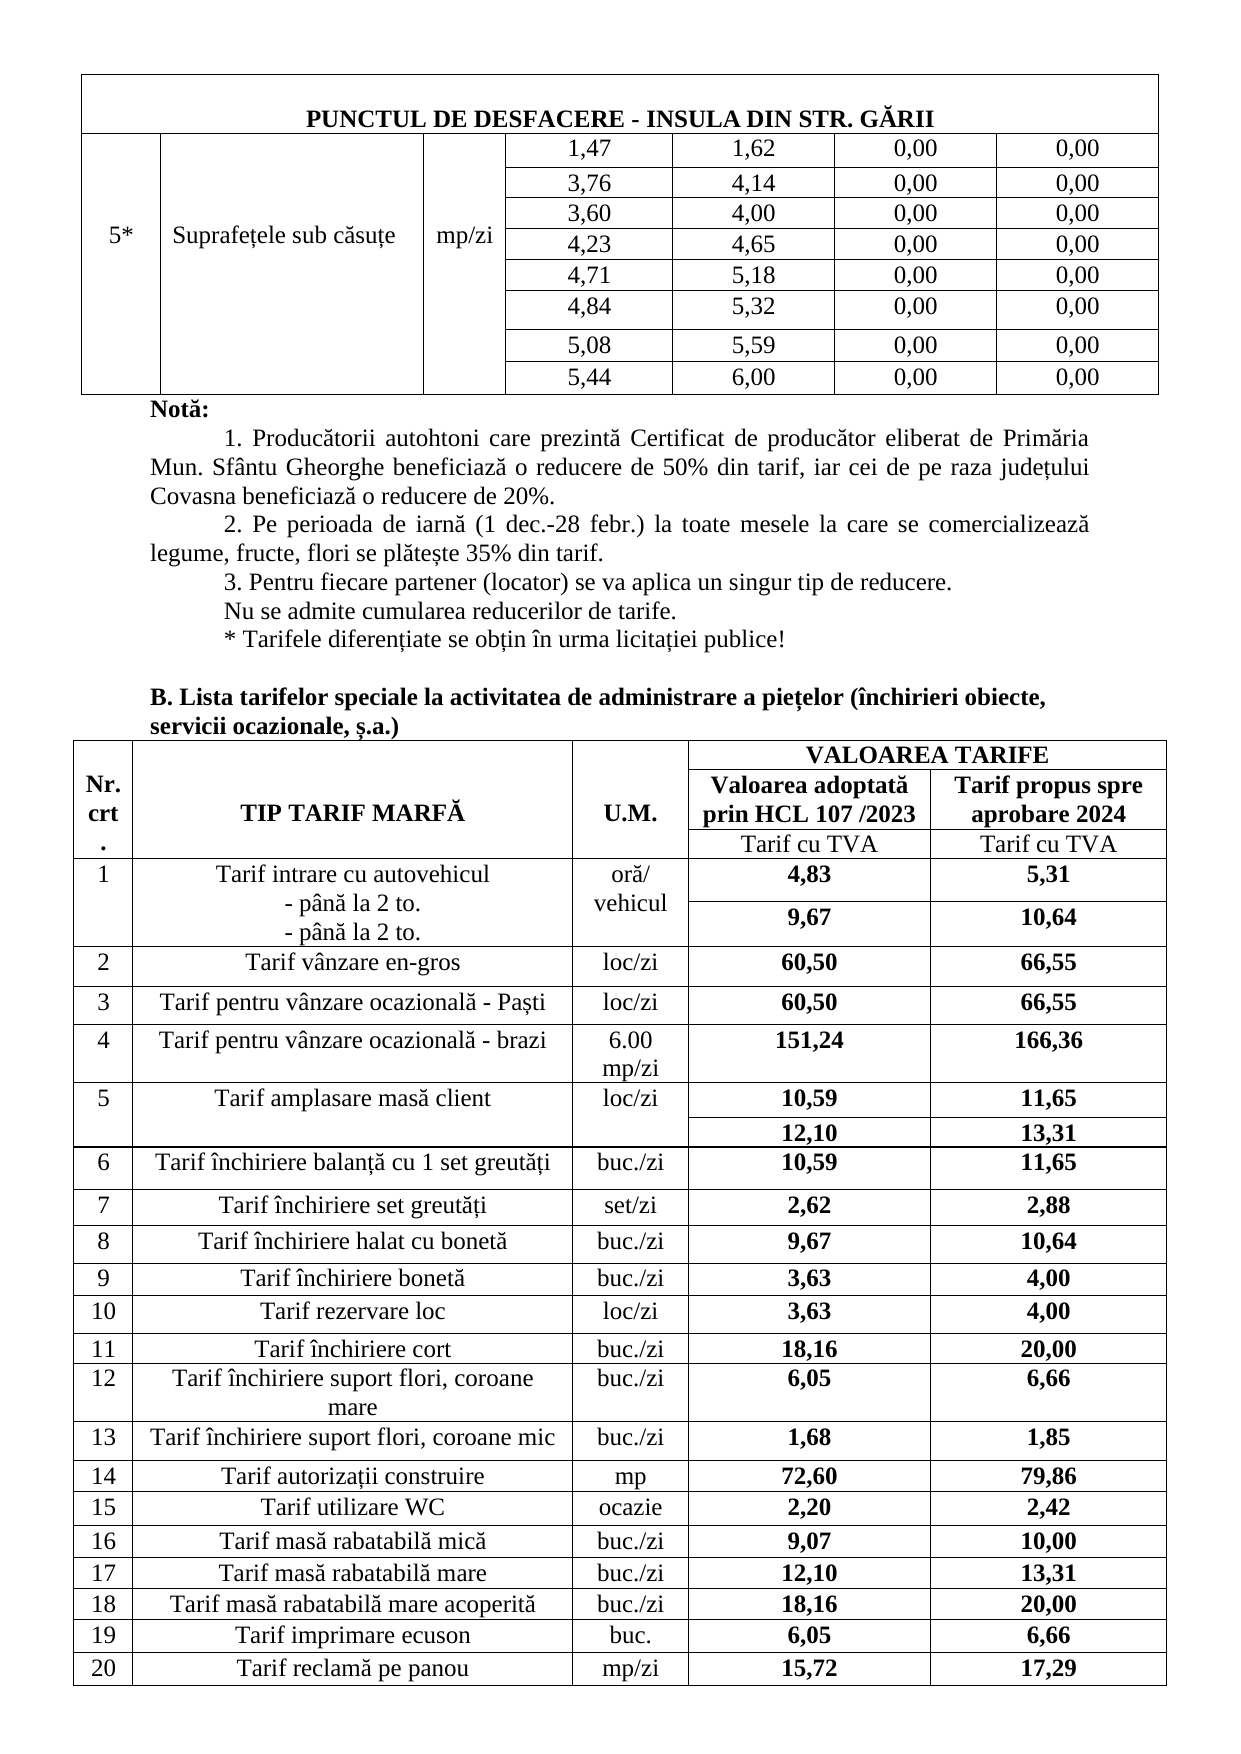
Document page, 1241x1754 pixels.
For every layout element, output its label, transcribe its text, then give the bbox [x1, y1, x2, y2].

table_cell Tarif autorizații construire [133, 1461, 572, 1491]
table_cell 13 [74, 1422, 132, 1460]
table_cell 6.00 mp/zi [573, 1025, 688, 1082]
table_cell Tarif închiriere halat cu bonetă [133, 1226, 572, 1262]
table_cell 16 [74, 1526, 132, 1557]
table_cell 0,00 [997, 291, 1158, 329]
table_cell 5,08 [506, 330, 672, 361]
table_cell Tarif închiriere suport flori, coroane mare [133, 1364, 572, 1421]
table_cell Tarif cu TVA [689, 830, 930, 858]
table_cell 151,24 [689, 1025, 930, 1082]
table_cell 4,83 [689, 859, 930, 901]
table_cell 0,00 [997, 330, 1158, 361]
table_cell loc/zi [573, 947, 688, 986]
table_cell 13,31 [931, 1118, 1166, 1146]
table_cell buc./zi [573, 1526, 688, 1557]
table_cell 66,55 [931, 987, 1166, 1024]
table_cell Tarif pentru vânzare ocazională - Paști [133, 987, 572, 1024]
table_cell 4,00 [673, 198, 834, 228]
table_cell mp/zi [424, 134, 505, 393]
text 2. Pe perioada de iarnă (1 dec.-28 febr.) la toate mesele la care se comercializează legume, fructe, flori se plătește 35% din tarif. [150, 509, 1090, 567]
table_cell loc/zi [573, 987, 688, 1024]
table_cell Tarif închiriere bonetă [133, 1264, 572, 1295]
table_cell 0,00 [835, 291, 996, 329]
table_cell 0,00 [835, 198, 996, 228]
text 3. Pentru fiecare partener (locator) se va aplica un singur tip de reducere. [150, 567, 1090, 596]
table_cell 4,71 [506, 260, 672, 290]
table_cell 0,00 [835, 260, 996, 290]
table_cell 17,29 [931, 1653, 1166, 1685]
table_cell 6 [74, 1148, 132, 1189]
table_cell buc./zi [573, 1558, 688, 1588]
table_cell Tarif amplasare masă client [133, 1083, 572, 1146]
text Nu se admite cumularea reducerilor de tarife. [150, 596, 1090, 624]
table_cell Tarif reclamă pe panou [133, 1653, 572, 1685]
table_cell 9,67 [689, 902, 930, 946]
table_cell mp [573, 1461, 688, 1491]
table_cell 10,59 [689, 1148, 930, 1189]
table_cell 20 [74, 1653, 132, 1685]
table_cell 15,72 [689, 1653, 930, 1685]
table_cell 2 [74, 947, 132, 986]
table_cell 0,00 [997, 168, 1158, 197]
table_cell 12 [74, 1364, 132, 1421]
table_cell 3,60 [506, 198, 672, 228]
table_cell set/zi [573, 1190, 688, 1225]
table_cell Tarif intrare cu autovehicul - până la 2 to. - până la 2 to. [133, 859, 572, 946]
table_cell 9 [74, 1264, 132, 1295]
text Notă: [150, 395, 1090, 423]
text B. Lista tarifelor speciale la activitatea de administrare a piețelor (închirieri obiecte, servicii ocazionale, ș.a.) [150, 682, 1090, 739]
table_cell 6,05 [689, 1620, 930, 1652]
text 1. Producătorii autohtoni care prezintă Certificat de producător eliberat de Primăria Mun. Sfântu Gheorghe beneficiază o reducere de 50% din tarif, iar cei de pe raza județului Covasna beneficiază o reducere de 20%. [150, 423, 1090, 509]
table_cell 14 [74, 1461, 132, 1491]
table_cell 4,84 [506, 291, 672, 329]
table_cell 13,31 [931, 1558, 1166, 1588]
table_cell 5,59 [673, 330, 834, 361]
table_cell buc./zi [573, 1264, 688, 1295]
table_cell loc/zi [573, 1083, 688, 1146]
table_cell 4,00 [931, 1264, 1166, 1295]
table_cell oră/ vehicul [573, 859, 688, 946]
table_cell 6,05 [689, 1364, 930, 1421]
table_cell 0,00 [835, 229, 996, 259]
table_header Nr. crt. [74, 741, 132, 858]
table_cell 5,18 [673, 260, 834, 290]
table_cell 5,44 [506, 362, 672, 393]
table_cell 4,00 [931, 1296, 1166, 1333]
table_cell 20,00 [931, 1334, 1166, 1362]
table_cell Suprafețele sub căsuțe [161, 134, 423, 393]
table_cell 166,36 [931, 1025, 1166, 1082]
table_cell 0,00 [835, 134, 996, 167]
table_cell 0,00 [997, 362, 1158, 393]
table_cell 12,10 [689, 1558, 930, 1588]
table_cell 10,64 [931, 1226, 1166, 1262]
table_cell 18 [74, 1589, 132, 1619]
table_cell 17 [74, 1558, 132, 1588]
table_cell 0,00 [997, 198, 1158, 228]
table_cell 4,14 [673, 168, 834, 197]
table_cell buc./zi [573, 1334, 688, 1362]
table_cell 6,00 [673, 362, 834, 393]
table_cell 4,65 [673, 229, 834, 259]
table_cell 72,60 [689, 1461, 930, 1491]
table_cell 5* [82, 134, 160, 393]
table_cell buc./zi [573, 1422, 688, 1460]
table_cell Tarif masă rabatabilă mică [133, 1526, 572, 1557]
table_cell 4 [74, 1025, 132, 1082]
table_cell 12,10 [689, 1118, 930, 1146]
table_cell 7 [74, 1190, 132, 1225]
table_cell Tarif pentru vânzare ocazională - brazi [133, 1025, 572, 1082]
table_cell Tarif rezervare loc [133, 1296, 572, 1333]
table_cell 10 [74, 1296, 132, 1333]
table_cell 60,50 [689, 987, 930, 1024]
table_cell 4,23 [506, 229, 672, 259]
table_cell loc/zi [573, 1296, 688, 1333]
table_cell 5,31 [931, 859, 1166, 901]
table_cell buc./zi [573, 1364, 688, 1421]
table_cell 15 [74, 1492, 132, 1525]
table_cell Tarif închiriere cort [133, 1334, 572, 1362]
table_cell 3,63 [689, 1264, 930, 1295]
table_cell 0,00 [835, 168, 996, 197]
table_cell 1,47 [506, 134, 672, 167]
table_cell buc./zi [573, 1148, 688, 1189]
table_cell 19 [74, 1620, 132, 1652]
table_header VALOAREA TARIFE [689, 741, 1166, 769]
table_cell 3 [74, 987, 132, 1024]
table_cell buc./zi [573, 1589, 688, 1619]
table_cell 20,00 [931, 1589, 1166, 1619]
table_cell 10,64 [931, 902, 1166, 946]
table_cell Tarif imprimare ecuson [133, 1620, 572, 1652]
table_cell 0,00 [997, 260, 1158, 290]
table_cell 60,50 [689, 947, 930, 986]
table_cell Valoarea adoptată prin HCL 107 /2023 [689, 770, 930, 828]
table_cell PUNCTUL DE DESFACERE - INSULA DIN STR. GĂRII [82, 75, 1158, 132]
table_cell 2,20 [689, 1492, 930, 1525]
table_cell 5 [74, 1083, 132, 1146]
table_cell 6,66 [931, 1364, 1166, 1421]
table_cell Tarif închiriere balanță cu 1 set greutăți [133, 1148, 572, 1189]
text * Tarifele diferențiate se obțin în urma licitației publice! [150, 624, 1090, 653]
table_cell 18,16 [689, 1334, 930, 1362]
table_cell Tarif masă rabatabilă mare acoperită [133, 1589, 572, 1619]
table_cell ocazie [573, 1492, 688, 1525]
table_header U.M. [573, 741, 688, 858]
table_cell 8 [74, 1226, 132, 1262]
table_cell Tarif închiriere suport flori, coroane mic [133, 1422, 572, 1460]
table_cell 3,63 [689, 1296, 930, 1333]
table_cell 1,85 [931, 1422, 1166, 1460]
table_cell 11,65 [931, 1148, 1166, 1189]
table_header TIP TARIF MARFĂ [133, 741, 572, 858]
table_cell Tarif închiriere set greutăți [133, 1190, 572, 1225]
table_cell Tarif propus spre aprobare 2024 [931, 770, 1166, 828]
table_cell 10,00 [931, 1526, 1166, 1557]
table_cell 3,76 [506, 168, 672, 197]
table_cell Tarif utilizare WC [133, 1492, 572, 1525]
table_cell mp/zi [573, 1653, 688, 1685]
table_cell Tarif vânzare en-gros [133, 947, 572, 986]
table_cell 9,67 [689, 1226, 930, 1262]
table_cell buc./zi [573, 1226, 688, 1262]
table_cell Tarif cu TVA [931, 830, 1166, 858]
table_cell 10,59 [689, 1083, 930, 1117]
table_cell 9,07 [689, 1526, 930, 1557]
table_cell 1,68 [689, 1422, 930, 1460]
table_cell 1 [74, 859, 132, 946]
table_cell 6,66 [931, 1620, 1166, 1652]
table_cell 79,86 [931, 1461, 1166, 1491]
table_cell 0,00 [835, 362, 996, 393]
table_cell 2,42 [931, 1492, 1166, 1525]
table_cell 2,88 [931, 1190, 1166, 1225]
table_cell 11,65 [931, 1083, 1166, 1117]
table_cell buc. [573, 1620, 688, 1652]
table_cell 0,00 [997, 229, 1158, 259]
table_cell 2,62 [689, 1190, 930, 1225]
table_cell 18,16 [689, 1589, 930, 1619]
table_cell 0,00 [997, 134, 1158, 167]
table_cell 0,00 [835, 330, 996, 361]
table_cell 1,62 [673, 134, 834, 167]
table_cell 66,55 [931, 947, 1166, 986]
table_cell Tarif masă rabatabilă mare [133, 1558, 572, 1588]
table_cell 5,32 [673, 291, 834, 329]
table_cell 11 [74, 1334, 132, 1362]
